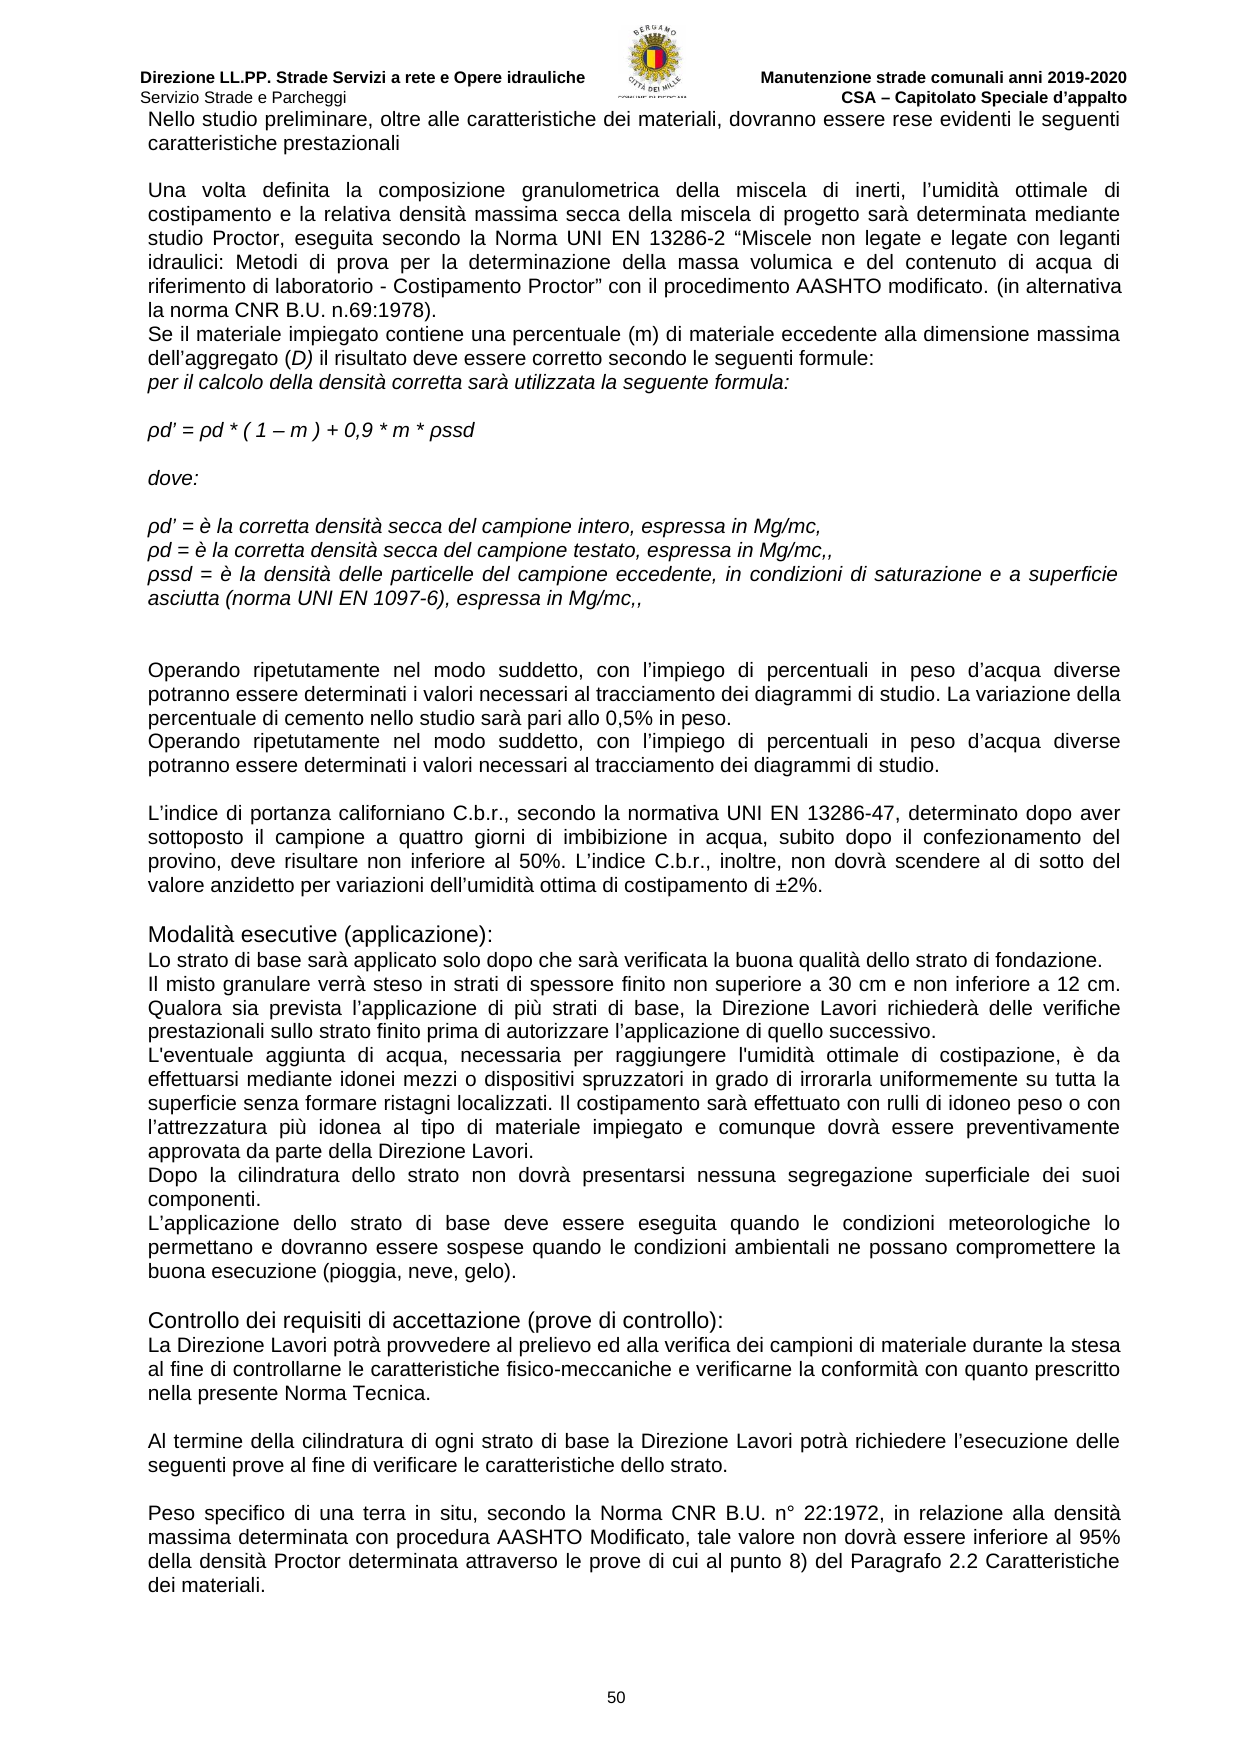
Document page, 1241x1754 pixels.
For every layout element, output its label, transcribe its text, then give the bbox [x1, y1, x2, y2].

text Una volta definita la composizione granulometrica della miscela di inerti, l’umidità ottimale di costipamento e la relativa densità massima secca della miscela di progetto sarà determinata mediante studio Proctor, eseguita secondo la Norma UNI EN 13286-2 “Miscele non legate e legate con leganti idraulici: Metodi di prova per la determinazione della massa volumica e del contenuto di acqua di riferimento di laboratorio - Costipamento Proctor” con il procedimento AASHTO modificato. (in alternativa la norma CNR B.U. n.69:1978). [148, 178, 1122, 322]
text dove: [148, 466, 1122, 490]
text Peso specifico di una terra in situ, secondo la Norma CNR B.U. n° 22:1972, in relazione alla densità massima determinata con procedura AASHTO Modificato, tale valore non dovrà essere inferiore al 95% della densità Proctor determinata attraverso le prove di cui al punto 8) del Paragrafo 2.2 Caratteristiche dei materiali. [148, 1501, 1122, 1597]
text Se il materiale impiegato contiene una percentuale (m) di materiale eccedente alla dimensione massima dell’aggregato (D) il risultato deve essere corretto secondo le seguenti formule: [148, 322, 1122, 370]
text Operando ripetutamente nel modo suddetto, con l’impiego di percentuali in peso d’acqua diverse potranno essere determinati i valori necessari al tracciamento dei diagrammi di studio. La variazione della percentuale di cemento nello studio sarà pari allo 0,5% in peso. [148, 657, 1122, 729]
text L’applicazione dello strato di base deve essere eseguita quando le condizioni meteorologiche lo permettano e dovranno essere sospese quando le condizioni ambientali ne possano compromettere la buona esecuzione (pioggia, neve, gelo). [148, 1211, 1122, 1283]
text La Direzione Lavori potrà provvedere al prelievo ed alla verifica dei campioni di materiale durante la stesa al fine di controllarne le caratteristiche fisico-meccaniche e verificarne la conformità con quanto prescritto nella presente Norma Tecnica. [148, 1333, 1122, 1405]
text ρd’ = ρd * ( 1 – m ) + 0,9 * m * ρssd [148, 418, 1122, 442]
text Il misto granulare verrà steso in strati di spessore finito non superiore a 30 cm e non inferiore a 12 cm. Qualora sia prevista l’applicazione di più strati di base, la Direzione Lavori richiederà delle verifiche prestazionali sullo strato finito prima di autorizzare l’applicazione di quello successivo. [148, 971, 1122, 1043]
text L’indice di portanza californiano C.b.r., secondo la normativa UNI EN 13286-47, determinato dopo aver sottoposto il campione a quattro giorni di imbibizione in acqua, subito dopo il confezionamento del provino, deve risultare non inferiore al 50%. L’indice C.b.r., inoltre, non dovrà scendere al di sotto del valore anzidetto per variazioni dell’umidità ottima di costipamento di ±2%. [148, 801, 1122, 897]
picture [617, 25, 687, 97]
text ρssd = è la densità delle particelle del campione eccedente, in condizioni di saturazione e a superficie asciutta (norma UNI EN 1097-6), espressa in Mg/mc,, [148, 562, 1122, 609]
text Al termine della cilindratura di ogni strato di base la Direzione Lavori potrà richiedere l’esecuzione delle seguenti prove al fine di verificare le caratteristiche dello strato. [148, 1429, 1122, 1477]
text Controllo dei requisiti di accettazione (prove di controllo): [148, 1307, 1122, 1333]
text Nello studio preliminare, oltre alle caratteristiche dei materiali, dovranno essere rese evidenti le seguenti caratteristiche prestazionali [148, 106, 1122, 154]
text Lo strato di base sarà applicato solo dopo che sarà verificata la buona qualità dello strato di fondazione. [148, 947, 1122, 971]
text Dopo la cilindratura dello strato non dovrà presentarsi nessuna segregazione superficiale dei suoi componenti. [148, 1163, 1122, 1211]
text Modalità esecutive (applicazione): [148, 921, 1122, 947]
text Operando ripetutamente nel modo suddetto, con l’impiego di percentuali in peso d’acqua diverse potranno essere determinati i valori necessari al tracciamento dei diagrammi di studio. [148, 729, 1122, 777]
text L'eventuale aggiunta di acqua, necessaria per raggiungere l'umidità ottimale di costipazione, è da effettuarsi mediante idonei mezzi o dispositivi spruzzatori in grado di irrorarla uniformemente su tutta la superficie senza formare ristagni localizzati. Il costipamento sarà effettuato con rulli di idoneo peso o con l’attrezzatura più idonea al tipo di materiale impiegato e comunque dovrà essere preventivamente approvata da parte della Direzione Lavori. [148, 1043, 1122, 1163]
text ρd = è la corretta densità secca del campione testato, espressa in Mg/mc,, [148, 538, 1122, 562]
text per il calcolo della densità corretta sarà utilizzata la seguente formula: [148, 370, 1122, 394]
text ρd’ = è la corretta densità secca del campione intero, espressa in Mg/mc, [148, 514, 1122, 538]
